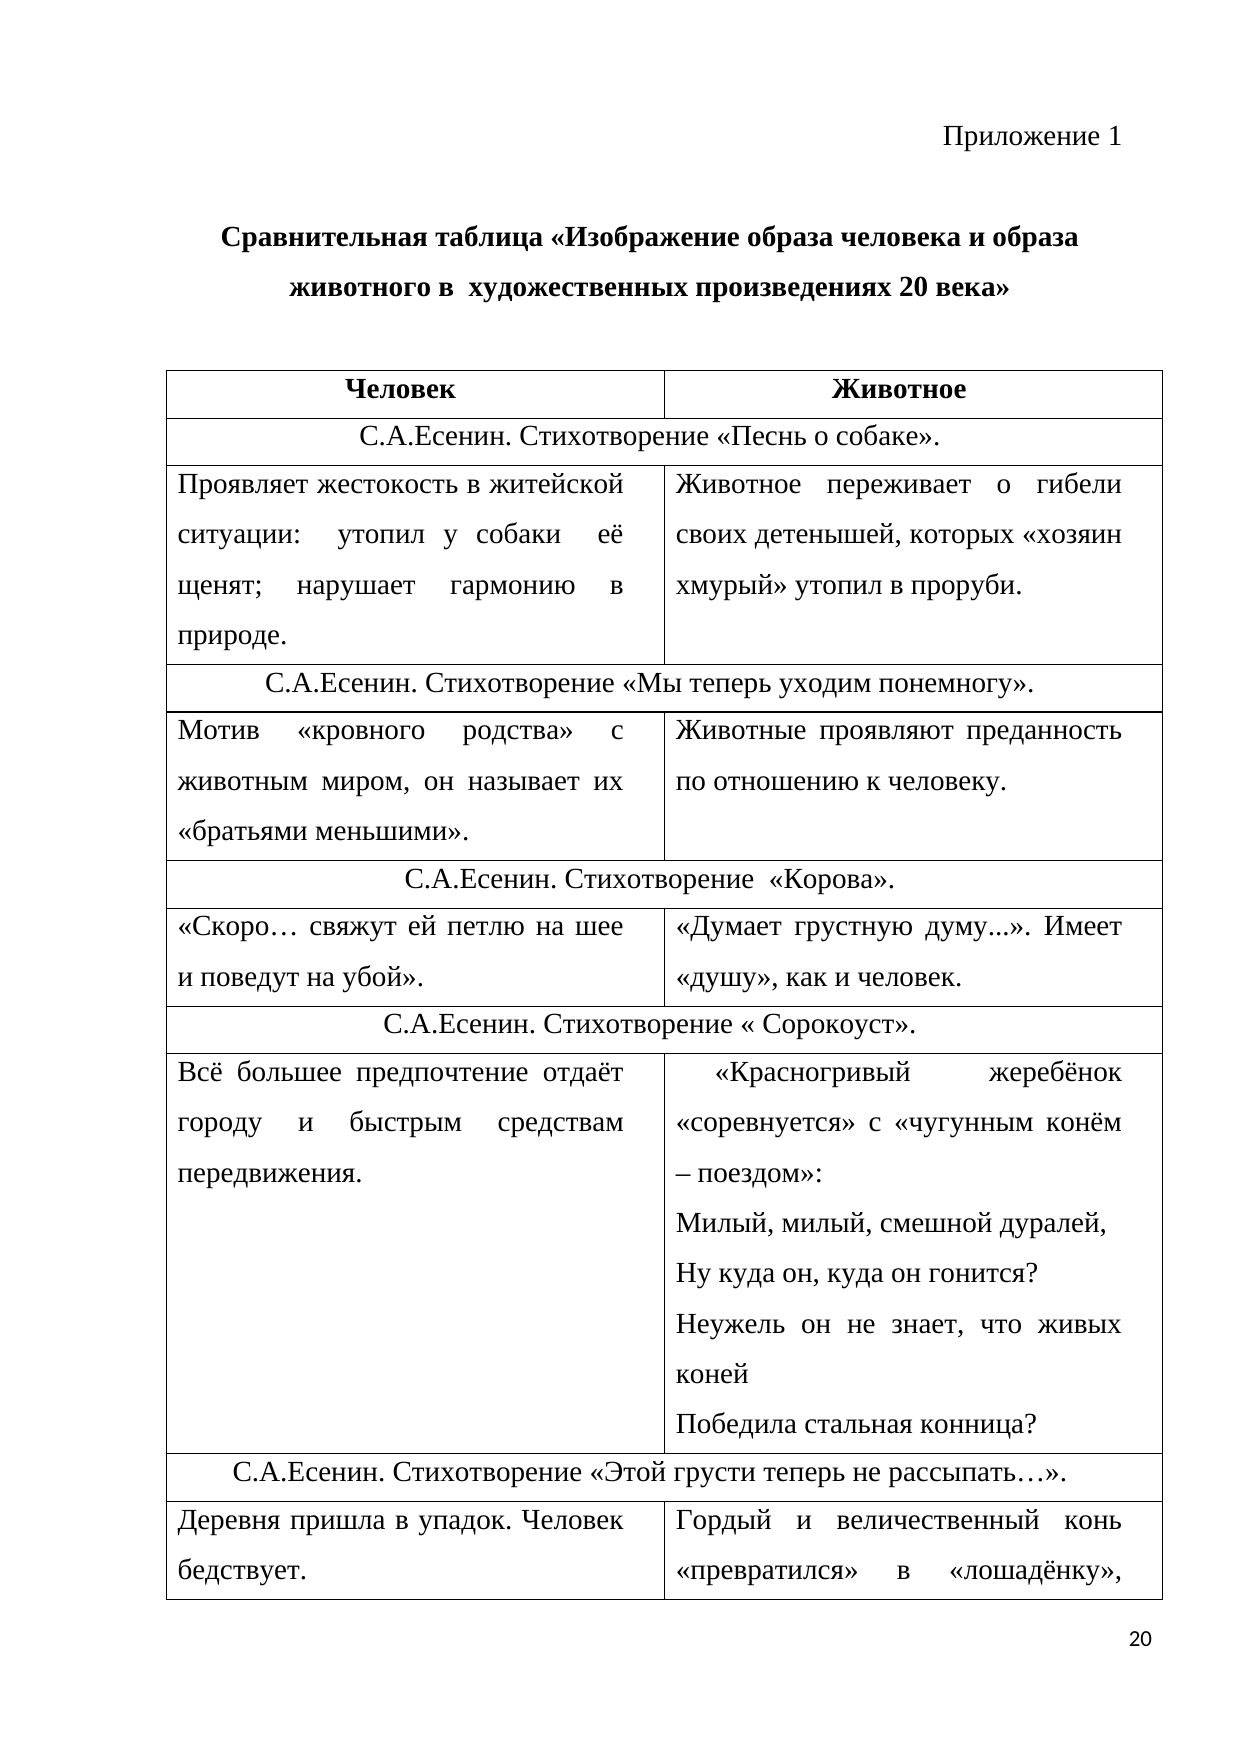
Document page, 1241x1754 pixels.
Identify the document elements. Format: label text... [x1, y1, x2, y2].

table_cell Животное переживает о гибели своих детенышей, которых «хозяин хмурый» утопил в проруби. [665, 466, 1162, 664]
table_header Человек [167, 371, 664, 417]
text Приложение 1 [177, 118, 1122, 152]
table_cell С.А.Есенин. Стихотворение «Этой грусти теперь не рассыпать…». [167, 1454, 1162, 1501]
table_cell «Думает грустную думу...». Имеет «душу», как и человек. [665, 909, 1162, 1006]
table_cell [167, 1502, 664, 1599]
text Сравнительная таблица «Изображение образа человека и образа животного в художественных произведениях 20 века» [177, 219, 1122, 303]
table_cell Проявляет жестокость в житейской ситуации: утопил у собаки её щенят; нарушает гармонию в природе. [167, 466, 664, 664]
table_cell С.А.Есенин. Стихотворение « Сорокоуст». [167, 1007, 1162, 1053]
table_cell Мотив «кровного родства» с животным миром, он называет их «братьями меньшими». [167, 713, 664, 860]
table_cell Животные проявляют преданность по отношению к человеку. [665, 713, 1162, 860]
table_cell «Красногривый жеребёнок «соревнуется» с «чугунным конём – поездом»: Милый, милый, смешной дуралей, Ну куда он, куда он гонится? Неужель он не знает, что живых коней Победила стальная конница? [665, 1054, 1162, 1453]
table_cell Всё большее предпочтение отдаёт городу и быстрым средствам передвижения. [167, 1054, 664, 1453]
table_cell С.А.Есенин. Стихотворение «Песнь о собаке». [167, 419, 1162, 465]
table_cell С.А.Есенин. Стихотворение «Мы теперь уходим понемногу». [167, 665, 1162, 711]
table_cell С.А.Есенин. Стихотворение «Корова». [167, 861, 1162, 907]
table_header Животное [665, 371, 1162, 417]
table_cell «Скоро… свяжут ей петлю на шее и поведут на убой». [167, 909, 664, 1006]
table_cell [665, 1502, 1162, 1599]
